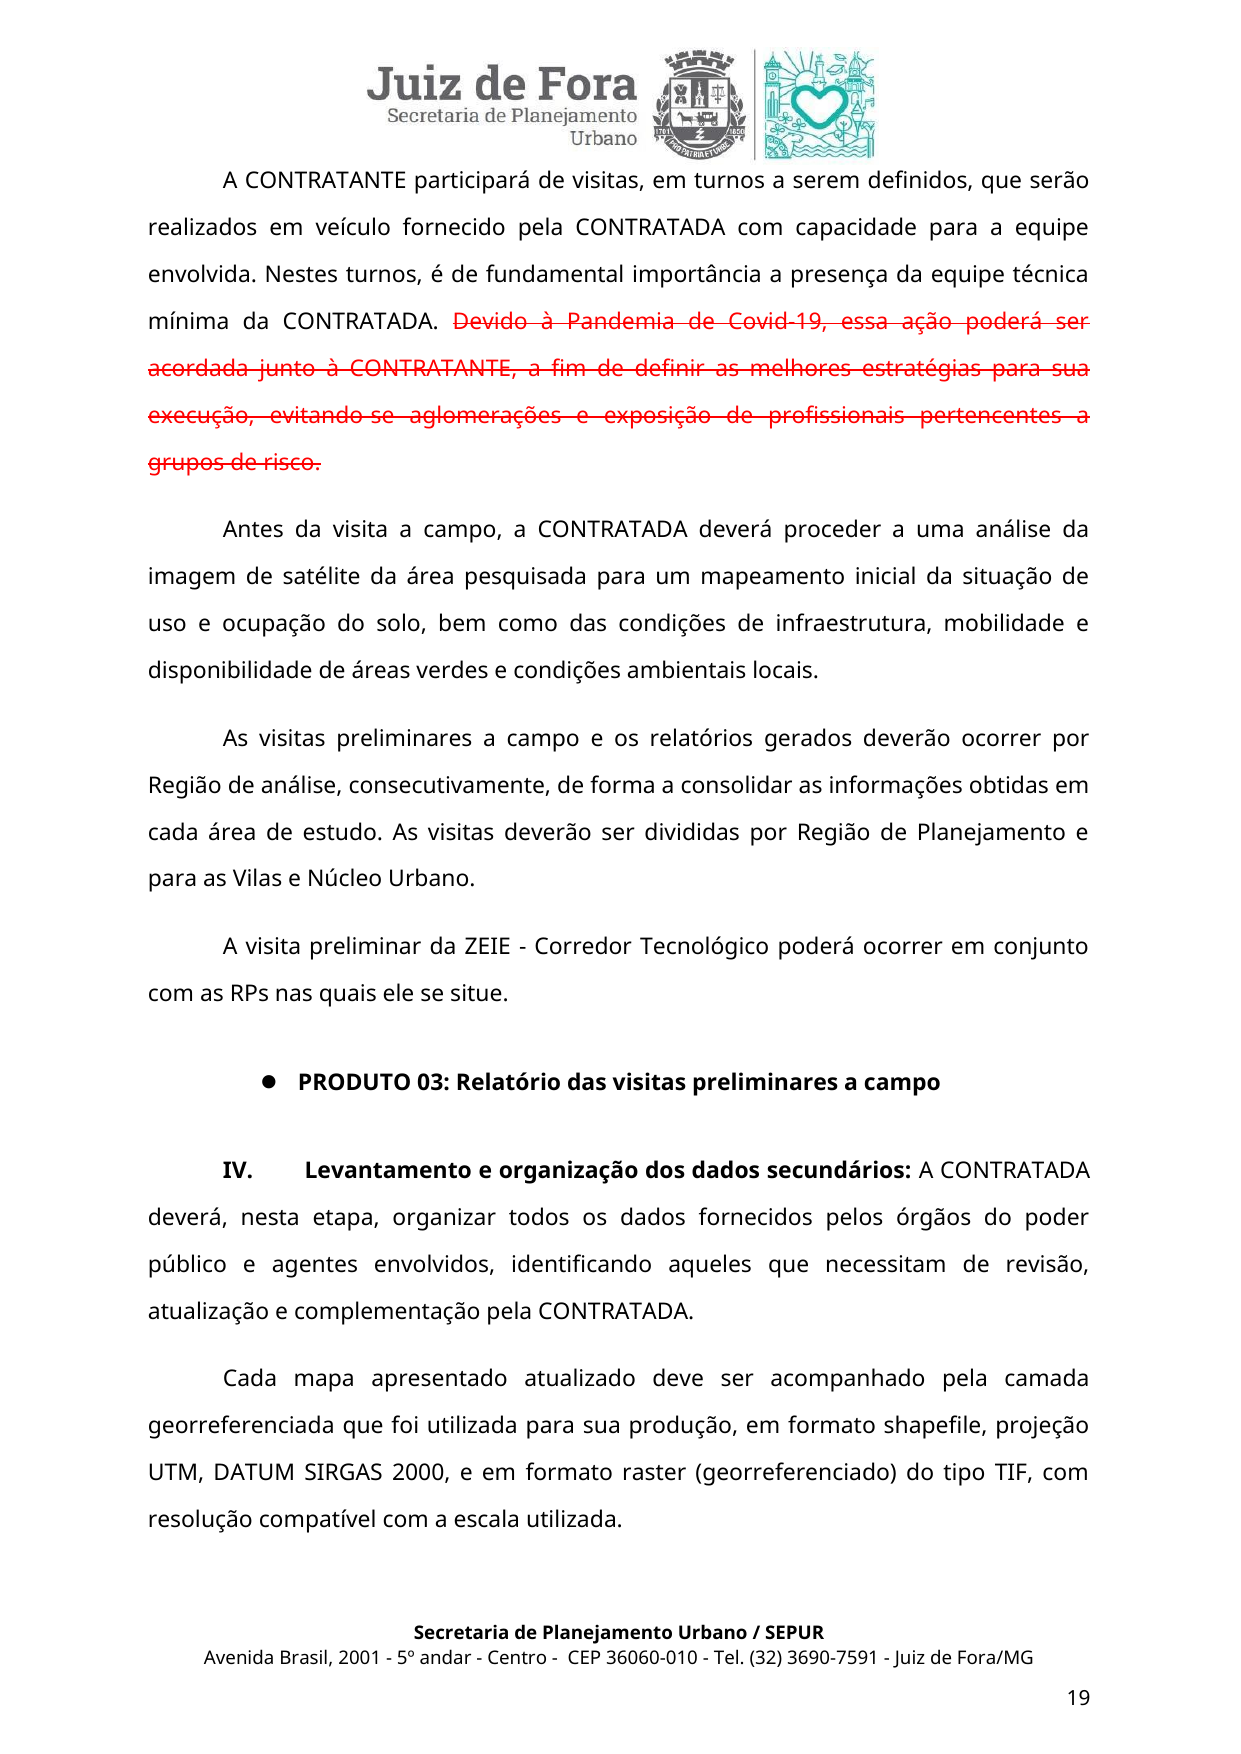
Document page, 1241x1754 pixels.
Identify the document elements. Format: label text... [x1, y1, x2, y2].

text Antes da visita a campo, a CONTRATADA deverá proceder a uma análise da imagem de satélite da área pesquisada para um mapeamento inicial da situação de uso e ocupação do solo, bem como das condições de infraestrutura, mobilidade e disponibilidade de áreas verdes e condições ambientais locais. [148, 513, 1090, 685]
text A CONTRATANTE participará de visitas, em turnos a serem definidos, que serão realizados em veículo fornecido pela CONTRATADA com capacidade para a equipe envolvida. Nestes turnos, é de fundamental importância a presença da equipe técnica mínima da CONTRATADA. Devido à Pandemia de Covid-19, essa ação poderá ser acordada junto à CONTRATANTE, a fim de definir as melhores estratégias para sua execução, evitando-se aglomerações e exposição de profissionais pertencentes a grupos de risco. [148, 371, 1090, 416]
text A CONTRATANTE participará de visitas, em turnos a serem definidos, que serão realizados em veículo fornecido pela CONTRATADA com capacidade para a equipe envolvida. Nestes turnos, é de fundamental importância a presença da equipe técnica mínima da CONTRATADA. Devido à Pandemia de Covid-19, essa ação poderá ser acordada junto à CONTRATANTE, a fim de definir as melhores estratégias para sua execução, evitando-se aglomerações e exposição de profissionais pertencentes a grupos de risco. [148, 418, 1090, 477]
text A visita preliminar da ZEIE - Corredor Tecnológico poderá ocorrer em conjunto com as RPs nas quais ele se situe. [148, 930, 1090, 1008]
picture [359, 47, 879, 165]
text IV. Levantamento e organização dos dados secundários: A CONTRATADA deverá, nesta etapa, organizar todos os dados fornecidos pelos órgãos do poder público e agentes envolvidos, identificando aqueles que necessitam de revisão, atualização e complementação pela CONTRATADA. [148, 1154, 1090, 1326]
text Cada mapa apresentado atualizado deve ser acompanhado pela camada georreferenciada que foi utilizada para sua produção, em formato shapefile, projeção UTM, DATUM SIRGAS 2000, e em formato raster (georreferenciado) do tipo TIF, com resolução compatível com a escala utilizada. [148, 1362, 1090, 1534]
text A CONTRATANTE participará de visitas, em turnos a serem definidos, que serão realizados em veículo fornecido pela CONTRATADA com capacidade para a equipe envolvida. Nestes turnos, é de fundamental importância a presença da equipe técnica mínima da CONTRATADA. Devido à Pandemia de Covid-19, essa ação poderá ser acordada junto à CONTRATANTE, a fim de definir as melhores estratégias para sua execução, evitando-se aglomerações e exposição de profissionais pertencentes a grupos de risco. [148, 164, 1090, 369]
text As visitas preliminares a campo e os relatórios gerados deverão ocorrer por Região de análise, consecutivamente, de forma a consolidar as informações obtidas em cada área de estudo. As visitas deverão ser divididas por Região de Planejamento e para as Vilas e Núcleo Urbano. [148, 722, 1090, 894]
list PRODUTO 03: Relatório das visitas preliminares a campo [260, 1066, 1090, 1097]
